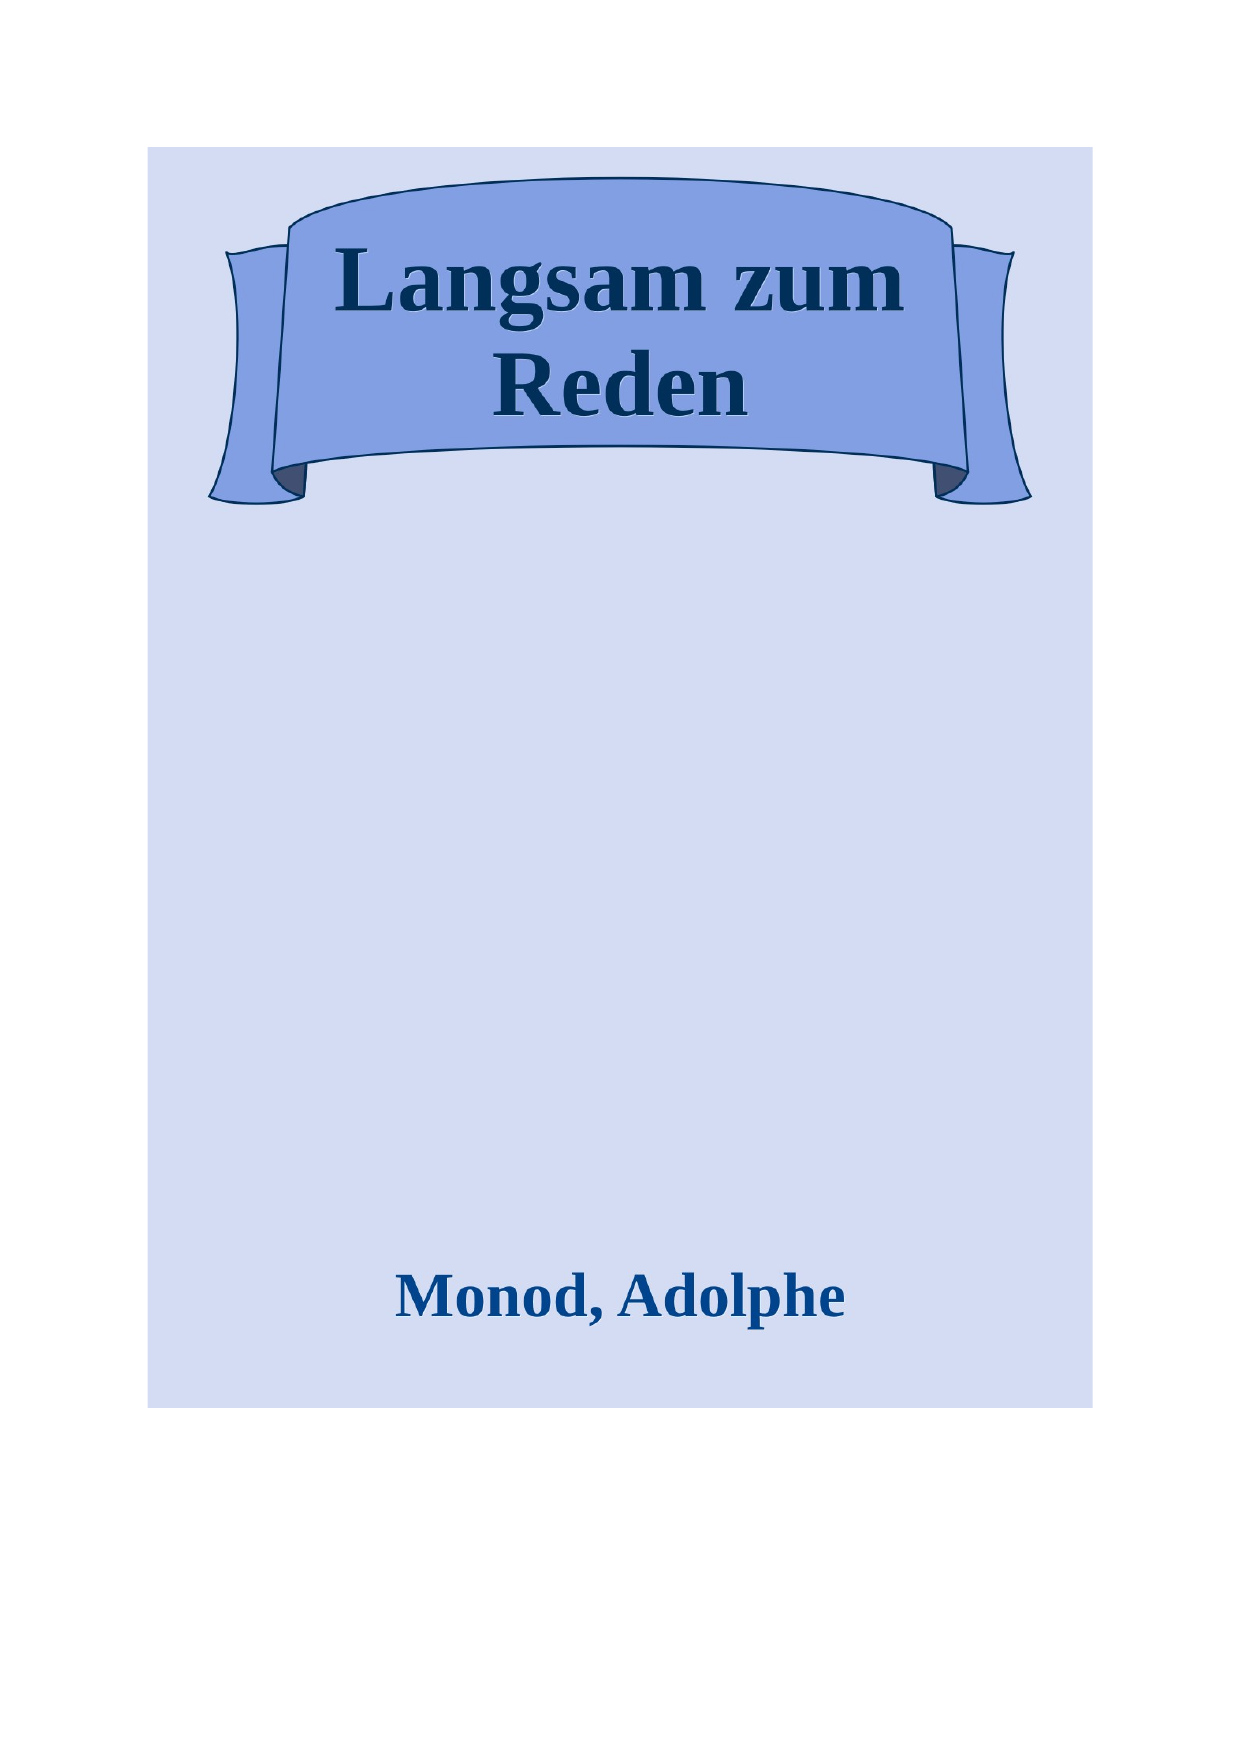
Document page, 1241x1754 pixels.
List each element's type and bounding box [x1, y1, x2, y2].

picture [147, 147, 1093, 1408]
